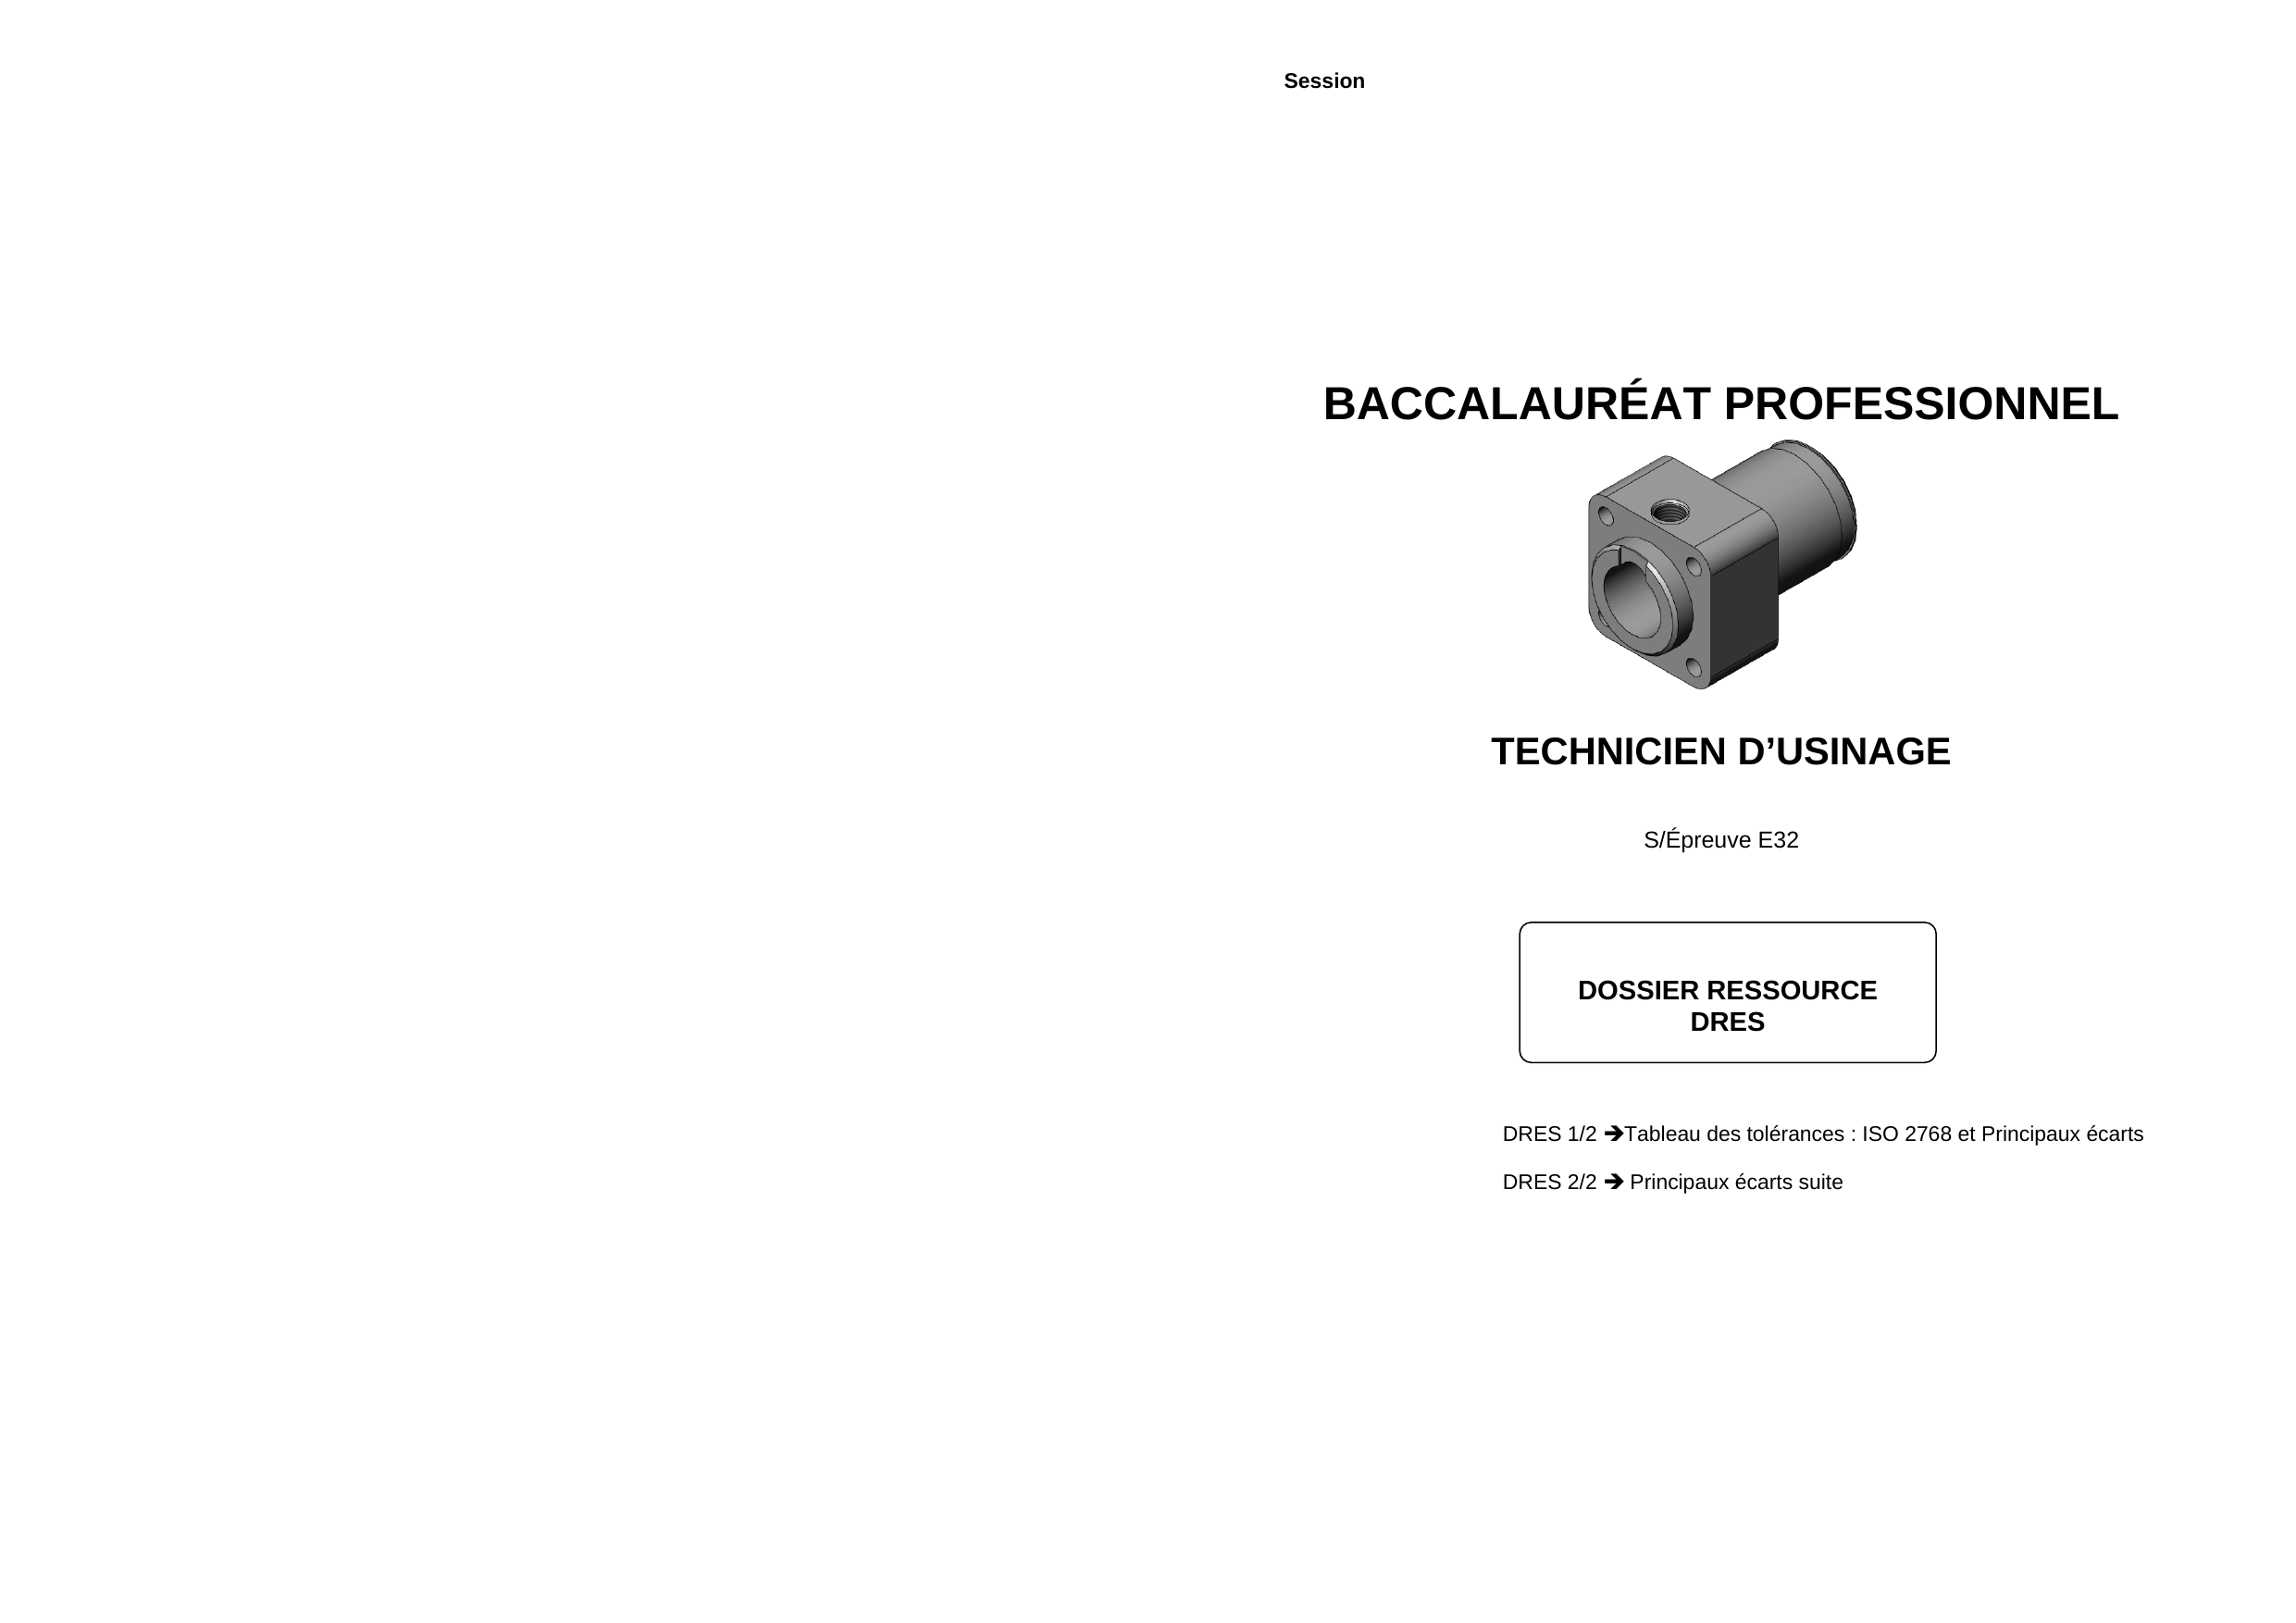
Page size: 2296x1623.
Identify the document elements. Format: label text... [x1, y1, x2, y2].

picture [1582, 433, 1861, 693]
title s/épreuve E32 [1284, 826, 2159, 852]
subtitle DRES 2/2 Principaux écarts suite [1503, 1170, 2159, 1194]
subtitle DRES 1/2 Tableau des tolérances : ISO 2768 et Principaux écarts [1503, 1121, 2159, 1146]
title TECHNICIEN D’USINAGE [1284, 728, 2159, 773]
title BACCALAURéAT PROFESSIONNEL [1284, 376, 2159, 429]
